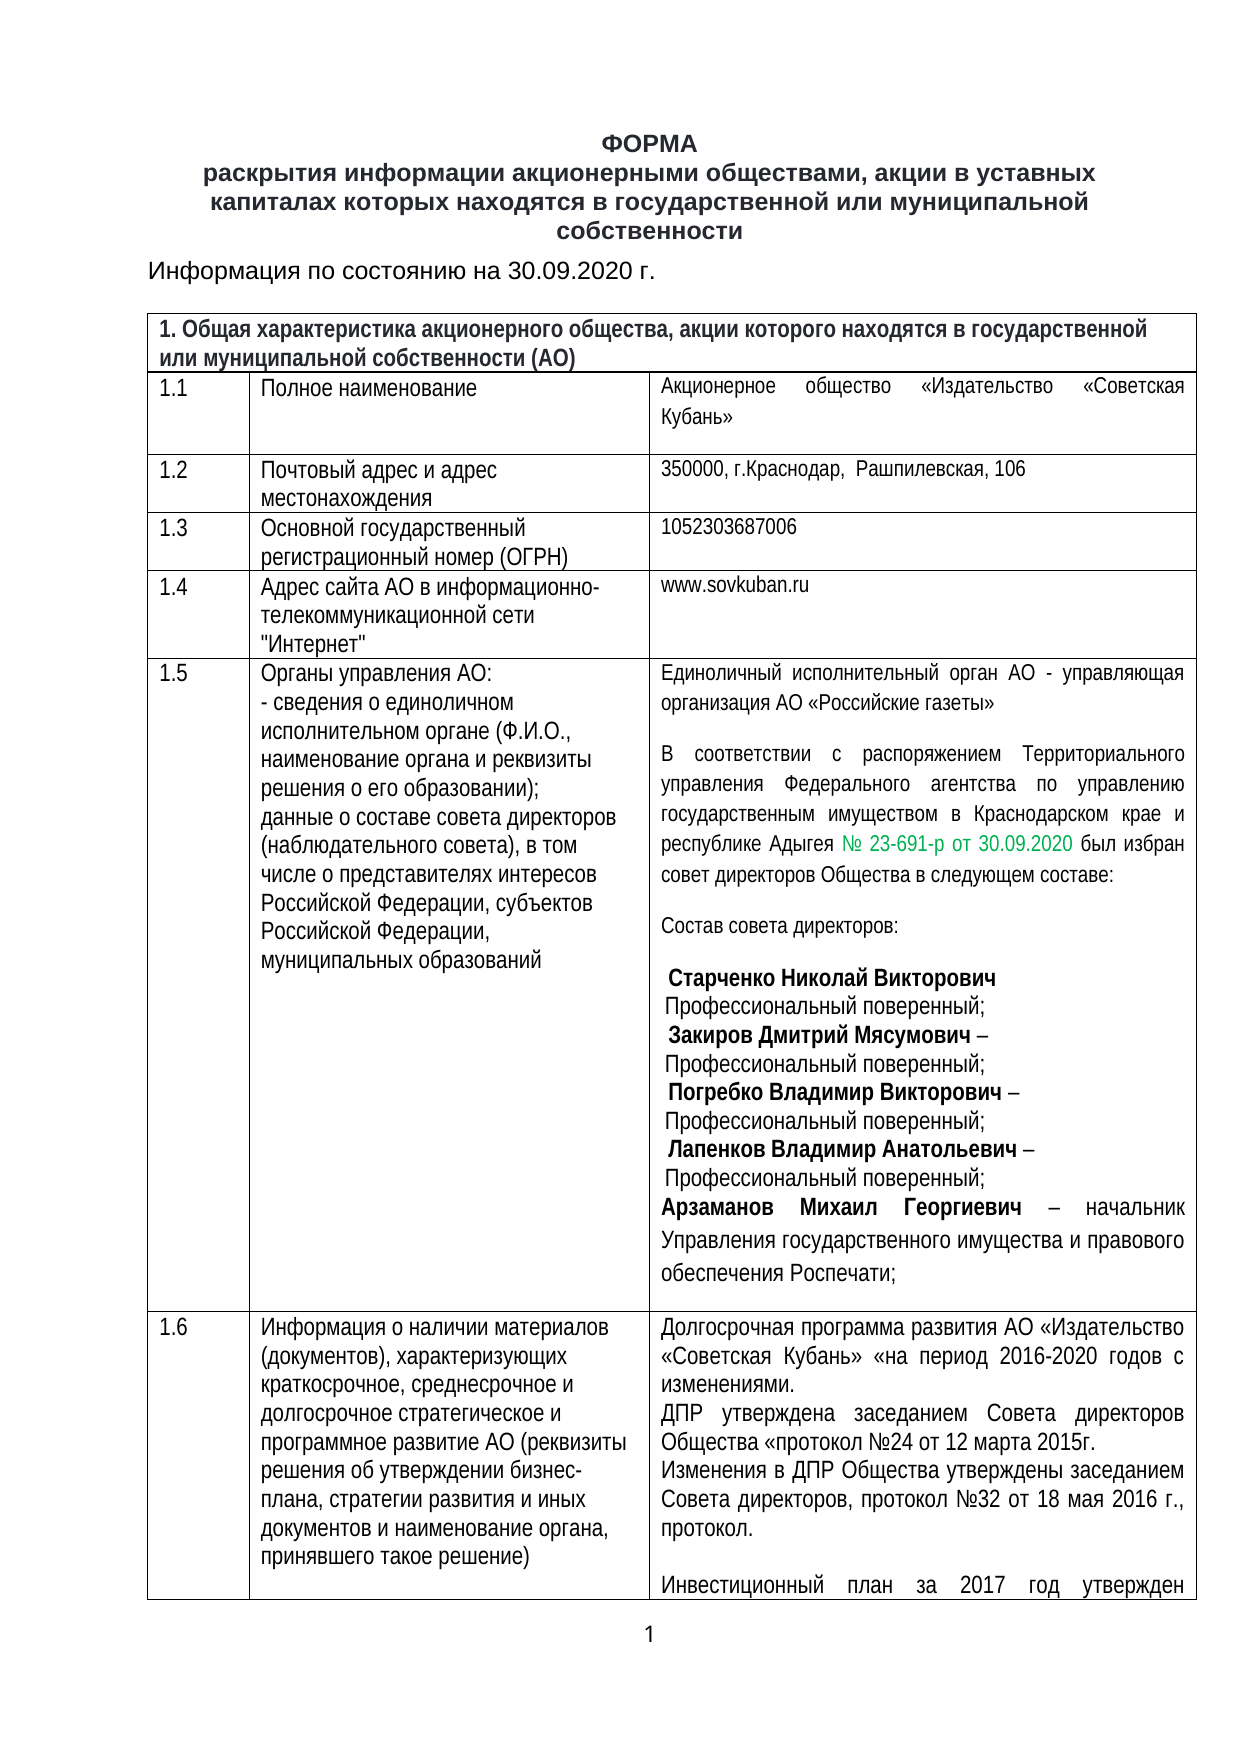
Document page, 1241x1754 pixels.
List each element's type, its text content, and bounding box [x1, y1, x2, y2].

table_cell 1.6 [148, 1312, 249, 1598]
table_cell Адрес сайта АО в информационно-телекоммуникационной сети "Интернет" [250, 571, 649, 657]
table_cell Почтовый адрес и адрес местонахождения [250, 455, 649, 512]
table_cell 350000, г.Краснодар, Рашпилевская, 106 [650, 455, 1196, 512]
table_cell www.sovkuban.ru [650, 571, 1196, 657]
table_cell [650, 1312, 1196, 1598]
table_cell Основной государственный регистрационный номер (ОГРН) [250, 513, 649, 570]
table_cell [250, 1312, 649, 1598]
table_cell 1.5 [148, 659, 249, 1311]
table_cell 1.4 [148, 571, 249, 657]
text Информация по состоянию на 30.09.2020 г. [148, 256, 1152, 284]
table_cell 1.2 [148, 455, 249, 512]
text ФОРМА раскрытия информации акционерными обществами, акции в уставных капиталах которых находятся в государственной или муниципальной собственности [148, 129, 1152, 244]
table_cell Органы управления АО: - сведения о единоличном исполнительном органе (Ф.И.О., наименование органа и реквизиты решения о его образовании); данные о составе совета директоров (наблюдательного совета), в том числе о представителях интересов Российской Федерации, субъектов Российской Федерации, муниципальных образований [250, 659, 649, 1311]
table_cell 1052303687006 [650, 513, 1196, 570]
table_header 1. Общая характеристика акционерного общества, акции которого находятся в государственной или муниципальной собственности (АО) [148, 314, 1196, 371]
table_cell Единоличный исполнительный орган АО - управляющая организация АО «Российские газеты» В соответствии с распоряжением Территориального управления Федерального агентства по управлению государственным имуществом в Краснодарском крае и республике Адыгея № 23-691-р от 30.09.2020 был избран совет директоров Общества в следующем составе: Состав совета директоров: Старченко Николай Викторович Профессиональный поверенный; Закиров Дмитрий Мясумович – Профессиональный поверенный; Погребко Владимир Викторович – Профессиональный поверенный; Лапенков Владимир Анатольевич – Профессиональный поверенный; Арзаманов Михаил Георгиевич – начальник Управления государственного имущества и правового обеспечения Роспечати; [650, 659, 1196, 1311]
table_cell Полное наименование [250, 373, 649, 454]
table_cell 1.1 [148, 373, 249, 454]
table_cell Акционерное общество «Издательство «Советская Кубань» [650, 373, 1196, 454]
table_cell 1.3 [148, 513, 249, 570]
